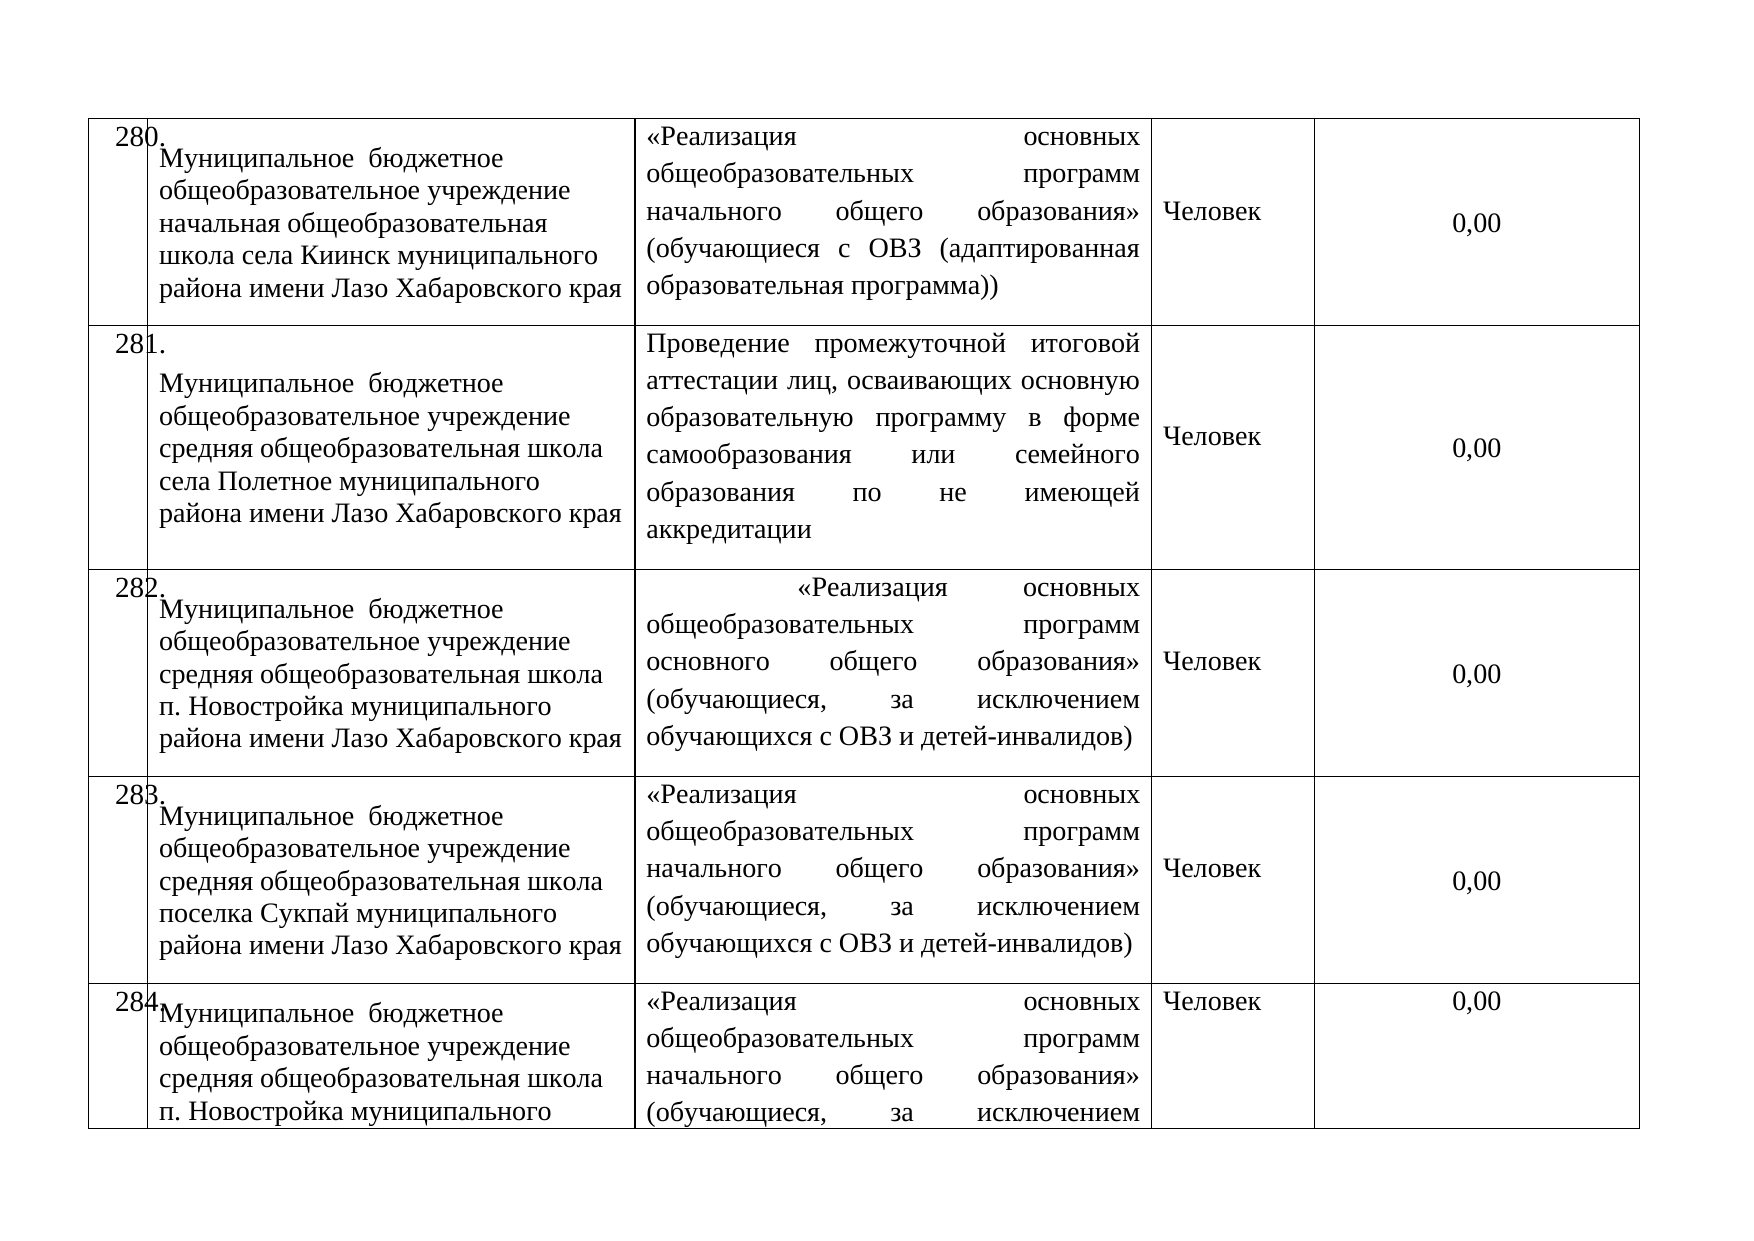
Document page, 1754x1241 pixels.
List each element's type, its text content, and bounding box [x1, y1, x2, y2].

table_cell Человек [1152, 119, 1314, 325]
table_cell «Реализация основных общеобразовательных программ основного общего образования» (обучающиеся, за исключением обучающихся с ОВЗ и детей-инвалидов) [636, 570, 1151, 776]
table_cell «Реализация основных общеобразовательных программ начального общего образования» (обучающиеся с ОВЗ (адаптированная образовательная программа)) [636, 119, 1151, 325]
table_cell 0,00 [1315, 570, 1639, 776]
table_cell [148, 984, 634, 1128]
table_cell Муниципальное бюджетное общеобразовательное учреждение начальная общеобразовательная школа села Киинск муниципального района имени Лазо Хабаровского края [148, 119, 634, 325]
table_cell 0,00 [1315, 777, 1639, 983]
table_cell Человек [1152, 777, 1314, 983]
table_cell Муниципальное бюджетное общеобразовательное учреждение средняя общеобразовательная школа села Полетное муниципального района имени Лазо Хабаровского края [148, 326, 634, 569]
table_cell Человек [1152, 984, 1314, 1128]
table_cell [89, 326, 147, 569]
table_cell 0,00 [1315, 119, 1639, 325]
table_cell [89, 777, 147, 983]
table_cell «Реализация основных общеобразовательных программ начального общего образования» (обучающиеся, за исключением обучающихся с ОВЗ и детей-инвалидов) [636, 777, 1151, 983]
table_cell [89, 570, 147, 776]
table_cell Проведение промежуточной итоговой аттестации лиц, осваивающих основную образовательную программу в форме самообразования или семейного образования по не имеющей аккредитации [636, 326, 1151, 569]
table_cell 0,00 [1315, 326, 1639, 569]
table_cell 0,00 [1315, 984, 1639, 1128]
table_cell [89, 984, 147, 1128]
table_cell Человек [1152, 570, 1314, 776]
table_cell Муниципальное бюджетное общеобразовательное учреждение средняя общеобразовательная школа поселка Сукпай муниципального района имени Лазо Хабаровского края [148, 777, 634, 983]
table_cell [89, 119, 147, 325]
table_cell Человек [1152, 326, 1314, 569]
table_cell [636, 984, 1151, 1128]
